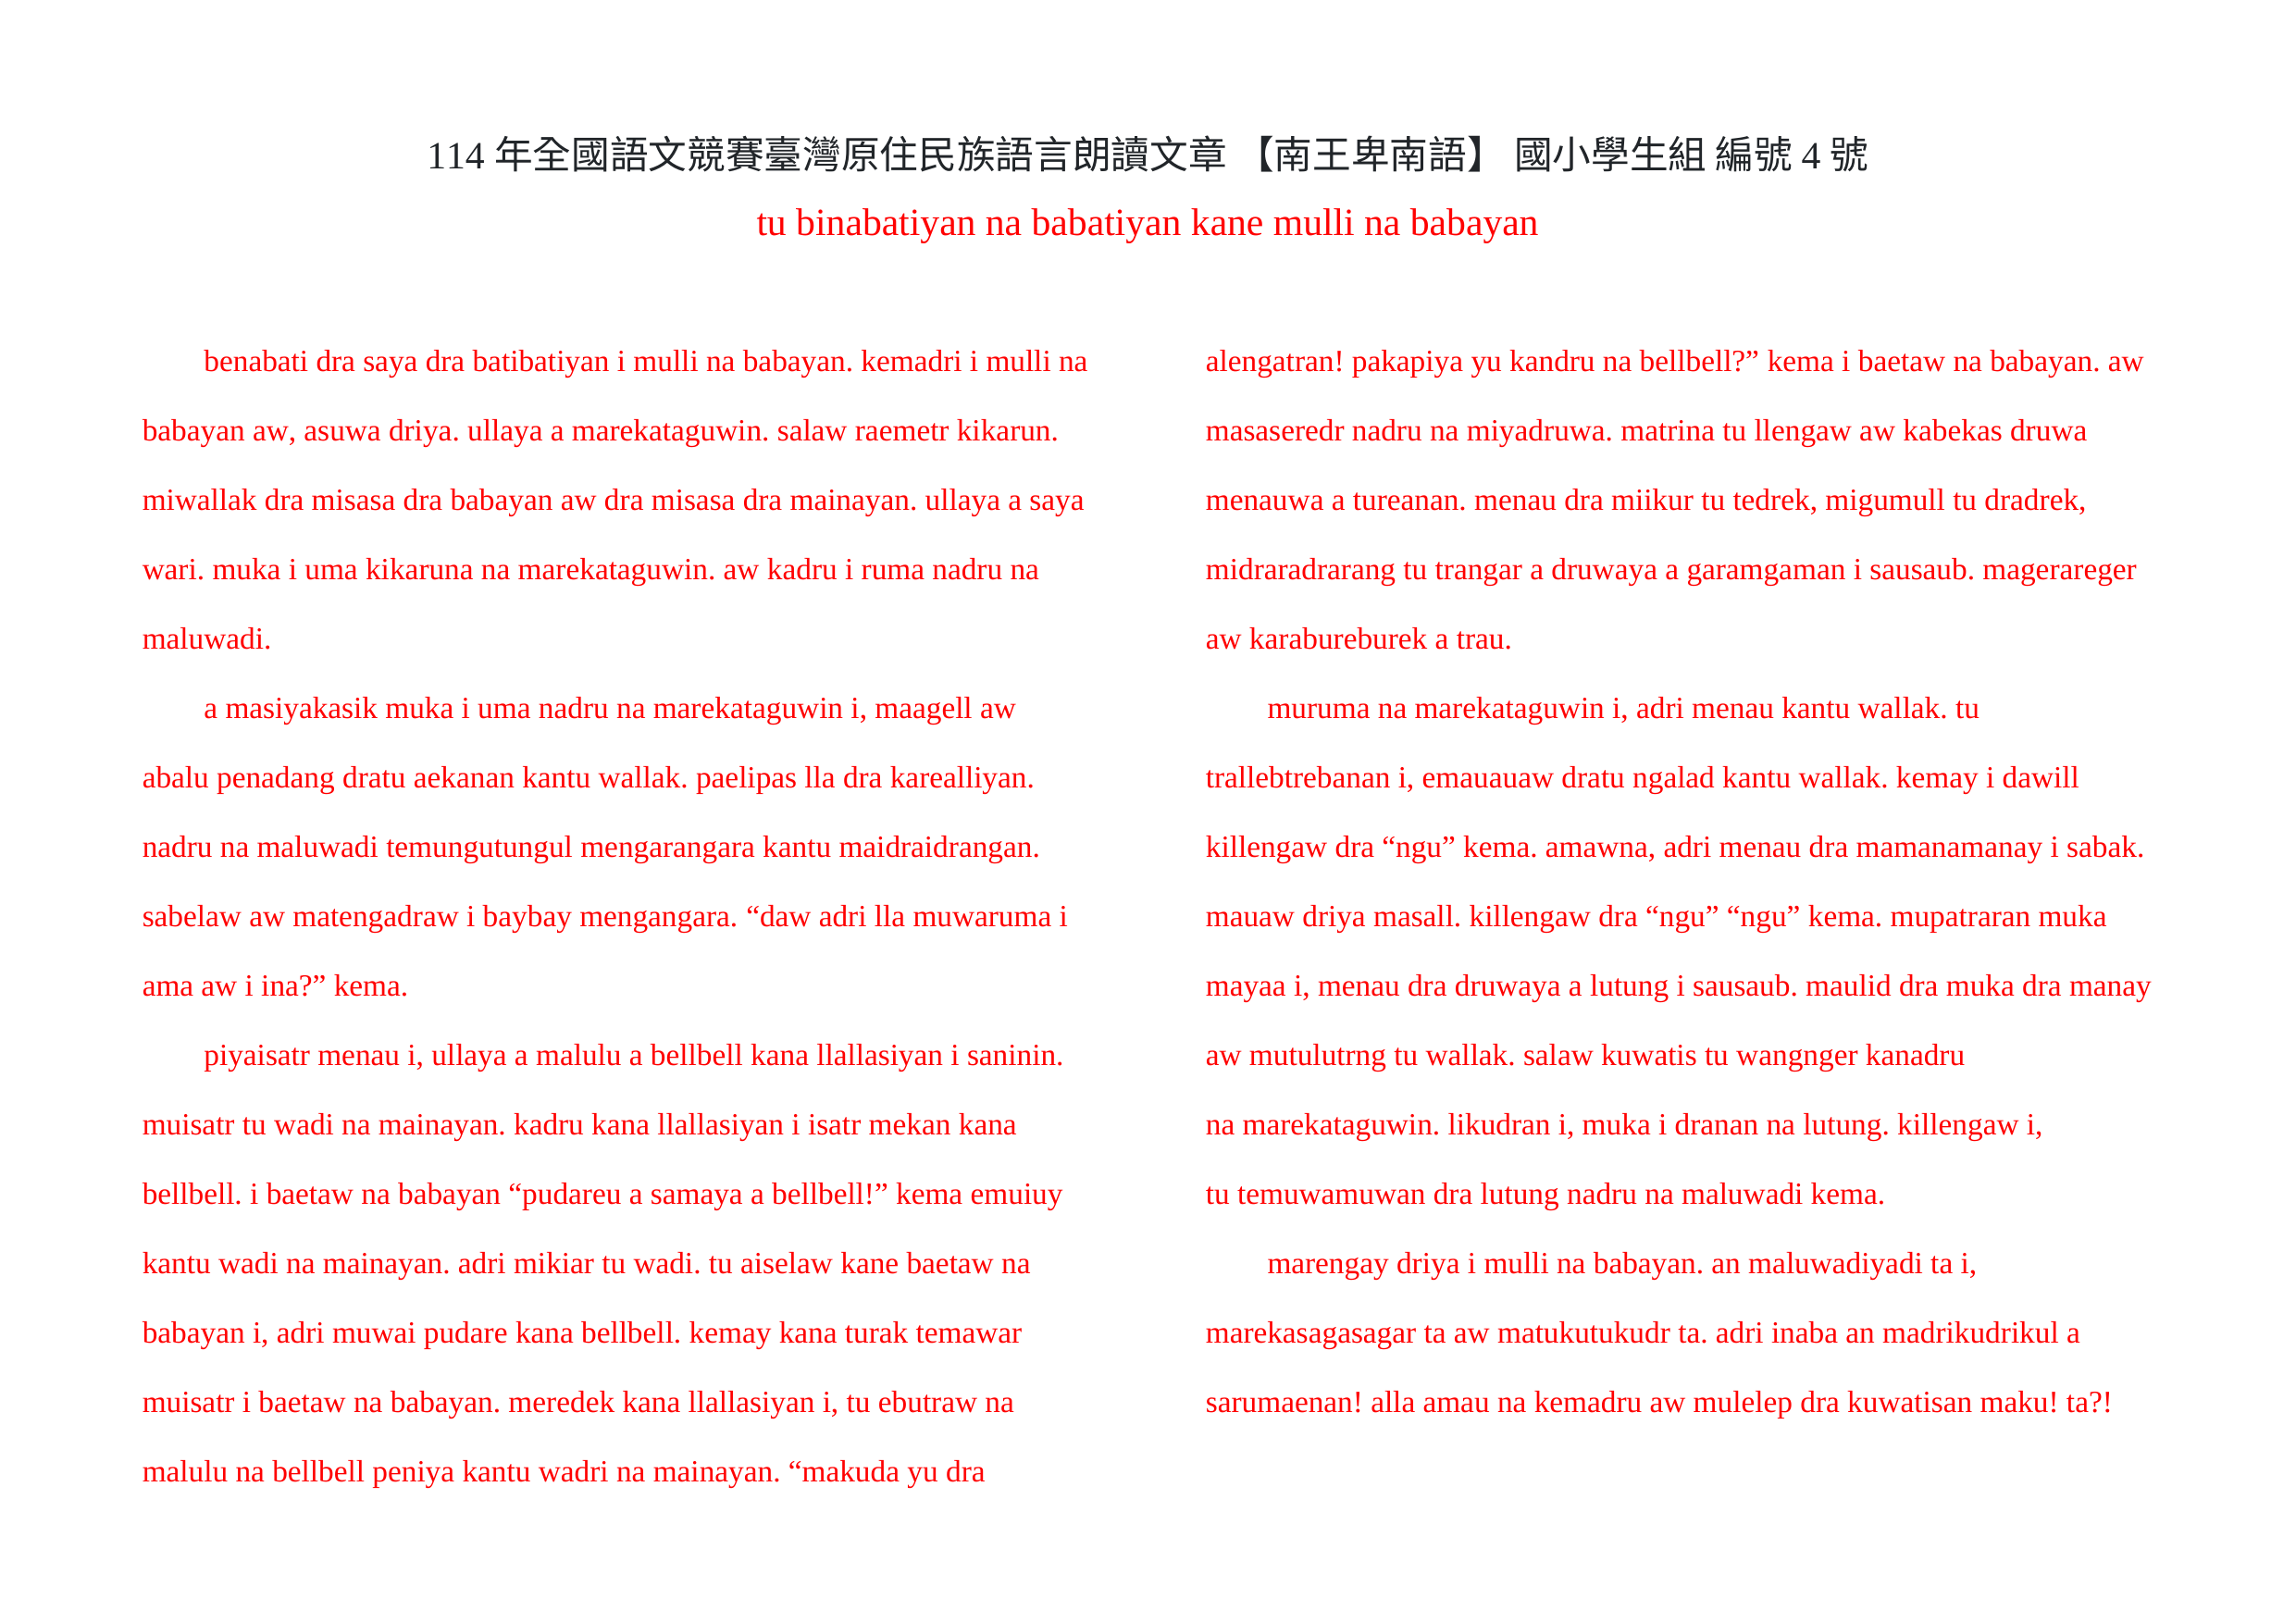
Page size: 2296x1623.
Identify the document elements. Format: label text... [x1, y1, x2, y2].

text benabati dra saya dra batibatiyan i mulli na babayan. kemadri i mulli na babayan aw, asuwa driya. ullaya a marekataguwin. salaw raemetr kikarun. miwallak dra misasa dra babayan aw dra misasa dra mainayan. ullaya a saya wari. muka i uma kikaruna na marekataguwin. aw kadru i ruma nadru na maluwadi. [142, 326, 1090, 673]
text muruma na marekataguwin i, adri menau kantu wallak. tu trallebtrebanan i, emauauaw dratu ngalad kantu wallak. kemay i dawill killengaw dra “ngu” kema. amawna, adri menau dra mamanamanay i sabak. mauaw driya masall. killengaw dra “ngu” “ngu” kema. mupatraran muka mayaa i, menau dra druwaya a lutung i sausaub. maulid dra muka dra manay aw mutulutrng tu wallak. salaw kuwatis tu wangnger kanadru na marekataguwin. likudran i, muka i dranan na lutung. killengaw i, tu temuwamuwan dra lutung nadru na maluwadi kema. [1206, 673, 2153, 1228]
text piyaisatr menau i, ullaya a malulu a bellbell kana llallasiyan i saninin. muisatr tu wadi na mainayan. kadru kana llallasiyan i isatr mekan kana bellbell. i baetaw na babayan “pudareu a samaya a bellbell!” kema emuiuy kantu wadi na mainayan. adri mikiar tu wadi. tu aiselaw kane baetaw na babayan i, adri muwai pudare kana bellbell. kemay kana turak temawar muisatr i baetaw na babayan. meredek kana llallasiyan i, tu ebutraw na malulu na bellbell peniya kantu wadri na mainayan. “makuda yu dra alengatran! pakapiya yu kandru na bellbell?” kema i baetaw na babayan. aw masaseredr nadru na miyadruwa. matrina tu llengaw aw kabekas druwa menauwa a tureanan. menau dra miikur tu tedrek, migumull tu dradrek, midraradrarang tu trangar a druwaya a garamgaman i sausaub. magerareger aw karabureburek a trau. [1206, 326, 2153, 673]
text piyaisatr menau i, ullaya a malulu a bellbell kana llallasiyan i saninin. muisatr tu wadi na mainayan. kadru kana llallasiyan i isatr mekan kana bellbell. i baetaw na babayan “pudareu a samaya a bellbell!” kema emuiuy kantu wadi na mainayan. adri mikiar tu wadi. tu aiselaw kane baetaw na babayan i, adri muwai pudare kana bellbell. kemay kana turak temawar muisatr i baetaw na babayan. meredek kana llallasiyan i, tu ebutraw na malulu na bellbell peniya kantu wadri na mainayan. “makuda yu dra alengatran! pakapiya yu kandru na bellbell?” kema i baetaw na babayan. aw masaseredr nadru na miyadruwa. matrina tu llengaw aw kabekas druwa menauwa a tureanan. menau dra miikur tu tedrek, migumull tu dradrek, midraradrarang tu trangar a druwaya a garamgaman i sausaub. magerareger aw karabureburek a trau. [142, 1020, 1090, 1505]
text tu binabatiyan na babatiyan kane mulli na babayan [142, 187, 2153, 256]
text marengay driya i mulli na babayan. an maluwadiyadi ta i, marekasagasagar ta aw matukutukudr ta. adri inaba an madrikudrikul a sarumaenan! alla amau na kemadru aw mulelep dra kuwatisan maku! ta?! [1206, 1228, 2153, 1436]
text 114 年全國語文競賽臺灣原住民族語言朗讀文章 【南王卑南語】 國小學生組 編號 4 號 [142, 118, 2153, 187]
text a masiyakasik muka i uma nadru na marekataguwin i, maagell aw abalu penadang dratu aekanan kantu wallak. paelipas lla dra karealliyan. nadru na maluwadi temungutungul mengarangara kantu maidraidrangan. sabelaw aw matengadraw i baybay mengangara. “daw adri lla muwaruma i ama aw i ina?” kema. [142, 673, 1090, 1020]
